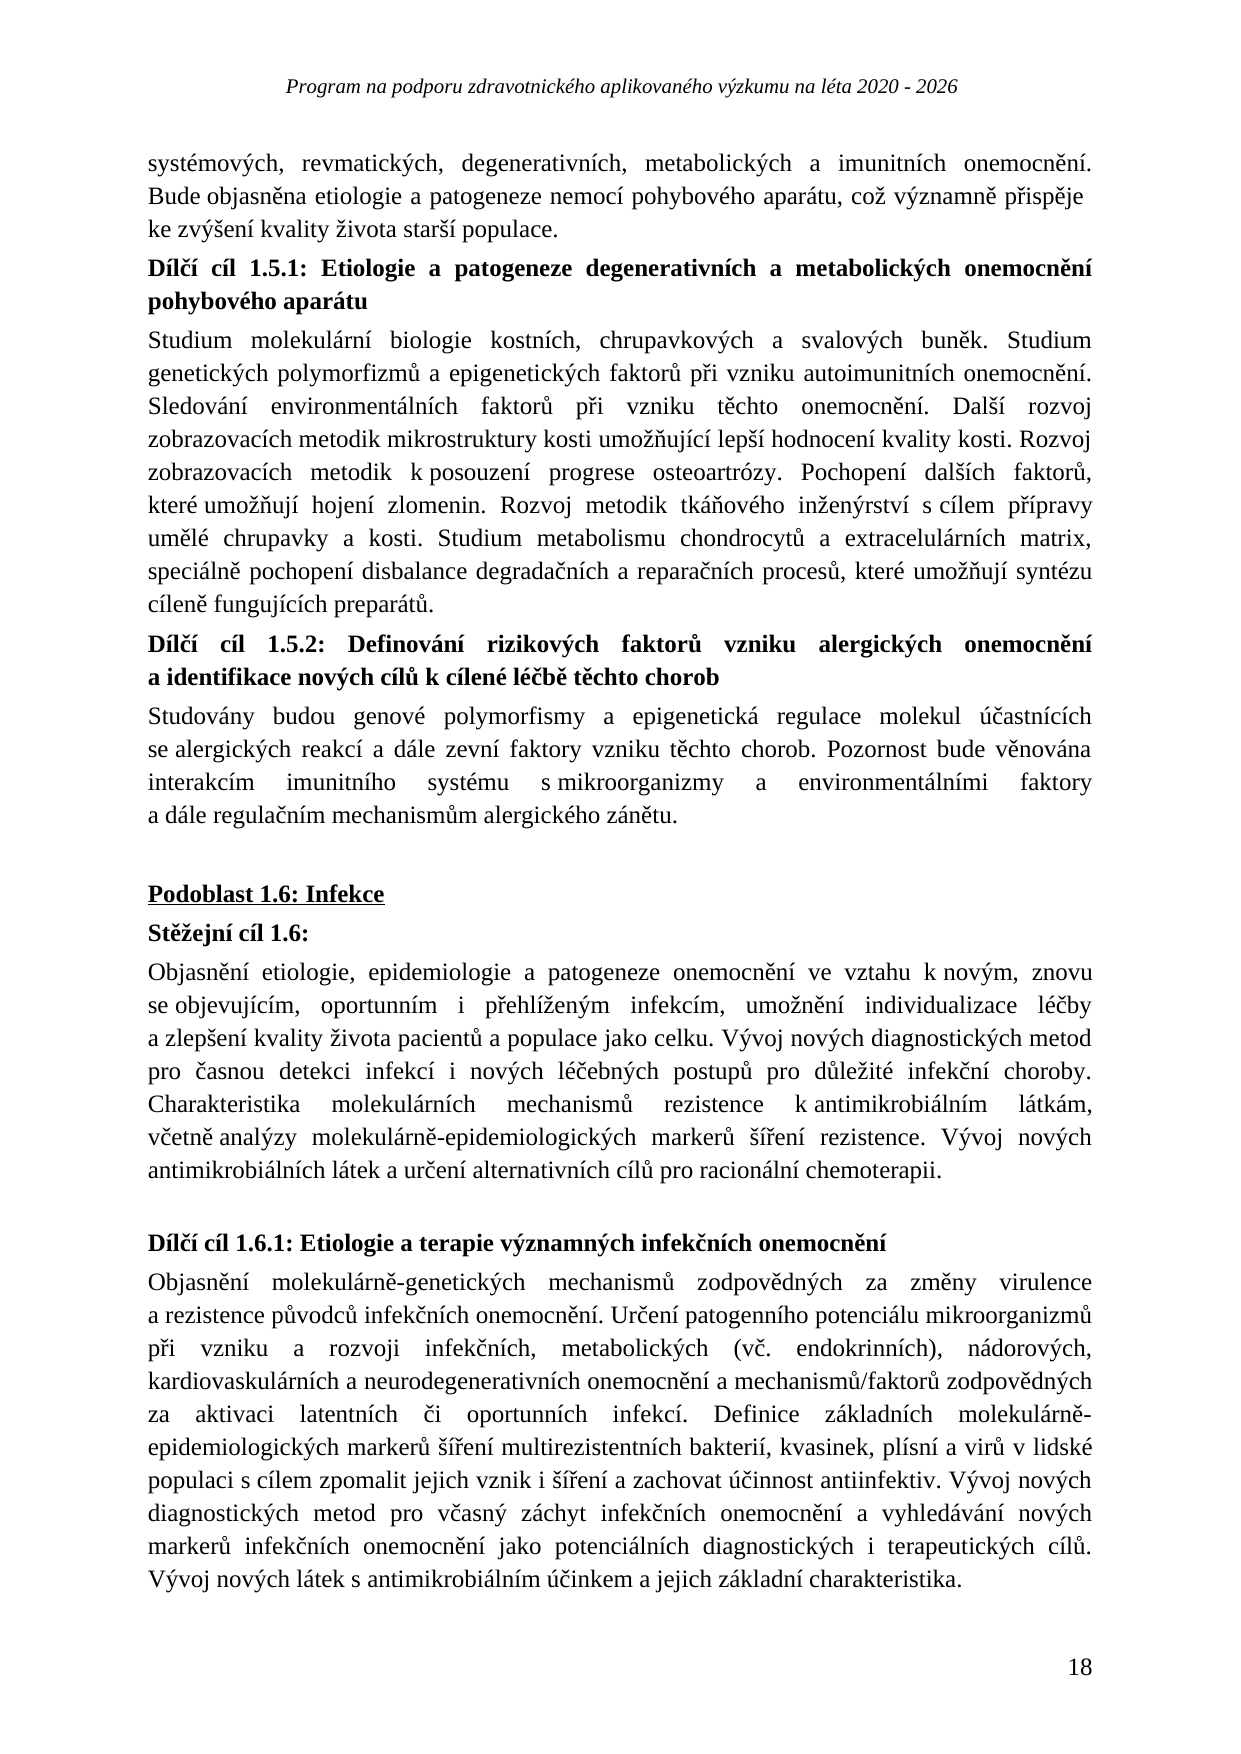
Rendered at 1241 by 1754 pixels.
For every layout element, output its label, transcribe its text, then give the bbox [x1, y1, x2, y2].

text Stěžejní cíl 1.6: [148, 918, 1093, 947]
text Objasnění etiologie, epidemiologie a patogeneze onemocnění ve vztahu k novým, znovu se objevujícím, oportunním i přehlíženým infekcím, umožnění individualizace léčby a zlepšení kvality života pacientů a populace jako celku. Vývoj nových diagnostických metod pro časnou detekci infekcí i nových léčebných postupů pro důležité infekční choroby. Charakteristika molekulárních mechanismů rezistence k antimikrobiálním látkám, včetně analýzy molekulárně-epidemiologických markerů šíření rezistence. Vývoj nových antimikrobiálních látek a určení alternativních cílů pro racionální chemoterapii. [148, 957, 1093, 1184]
text Studium molekulární biologie kostních, chrupavkových a svalových buněk. Studium genetických polymorfizmů a epigenetických faktorů při vzniku autoimunitních onemocnění. Sledování environmentálních faktorů při vzniku těchto onemocnění. Další rozvoj zobrazovacích metodik mikrostruktury kosti umožňující lepší hodnocení kvality kosti. Rozvoj zobrazovacích metodik k posouzení progrese osteoartrózy. Pochopení dalších faktorů, které umožňují hojení zlomenin. Rozvoj metodik tkáňového inženýrství s cílem přípravy umělé chrupavky a kosti. Studium metabolismu chondrocytů a extracelulárních matrix, speciálně pochopení disbalance degradačních a reparačních procesů, které umožňují syntézu cíleně fungujících preparátů. [148, 325, 1093, 618]
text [148, 148, 1093, 242]
text Podoblast 1.6: Infekce [148, 879, 1093, 907]
text Objasnění molekulárně-genetických mechanismů zodpovědných za změny virulence a rezistence původců infekčních onemocnění. Určení patogenního potenciálu mikroorganizmů při vzniku a rozvoji infekčních, metabolických (vč. endokrinních), nádorových, kardiovaskulárních a neurodegenerativních onemocnění a mechanismů/faktorů zodpovědných za aktivaci latentních či oportunních infekcí. Definice základních molekulárně-epidemiologických markerů šíření multirezistentních bakterií, kvasinek, plísní a virů v lidské populaci s cílem zpomalit jejich vznik i šíření a zachovat účinnost antiinfektiv. Vývoj nových diagnostických metod pro včasný záchyt infekčních onemocnění a vyhledávání nových markerů infekčních onemocnění jako potenciálních diagnostických i terapeutických cílů. Vývoj nových látek s antimikrobiálním účinkem a jejich základní charakteristika. [148, 1267, 1093, 1593]
text Studovány budou genové polymorfismy a epigenetická regulace molekul účastnících se alergických reakcí a dále zevní faktory vzniku těchto chorob. Pozornost bude věnována interakcím imunitního systému s mikroorganizmy a environmentálními faktory a dále regulačním mechanismům alergického zánětu. [148, 701, 1093, 829]
text Dílčí cíl 1.5.2: Definování rizikových faktorů vzniku alergických onemocnění a identifikace nových cílů k cílené léčbě těchto chorob [148, 629, 1093, 691]
text Dílčí cíl 1.5.1: Etiologie a patogeneze degenerativních a metabolických onemocnění pohybového aparátu [148, 253, 1093, 315]
text Dílčí cíl 1.6.1: Etiologie a terapie významných infekčních onemocnění [148, 1194, 1093, 1256]
